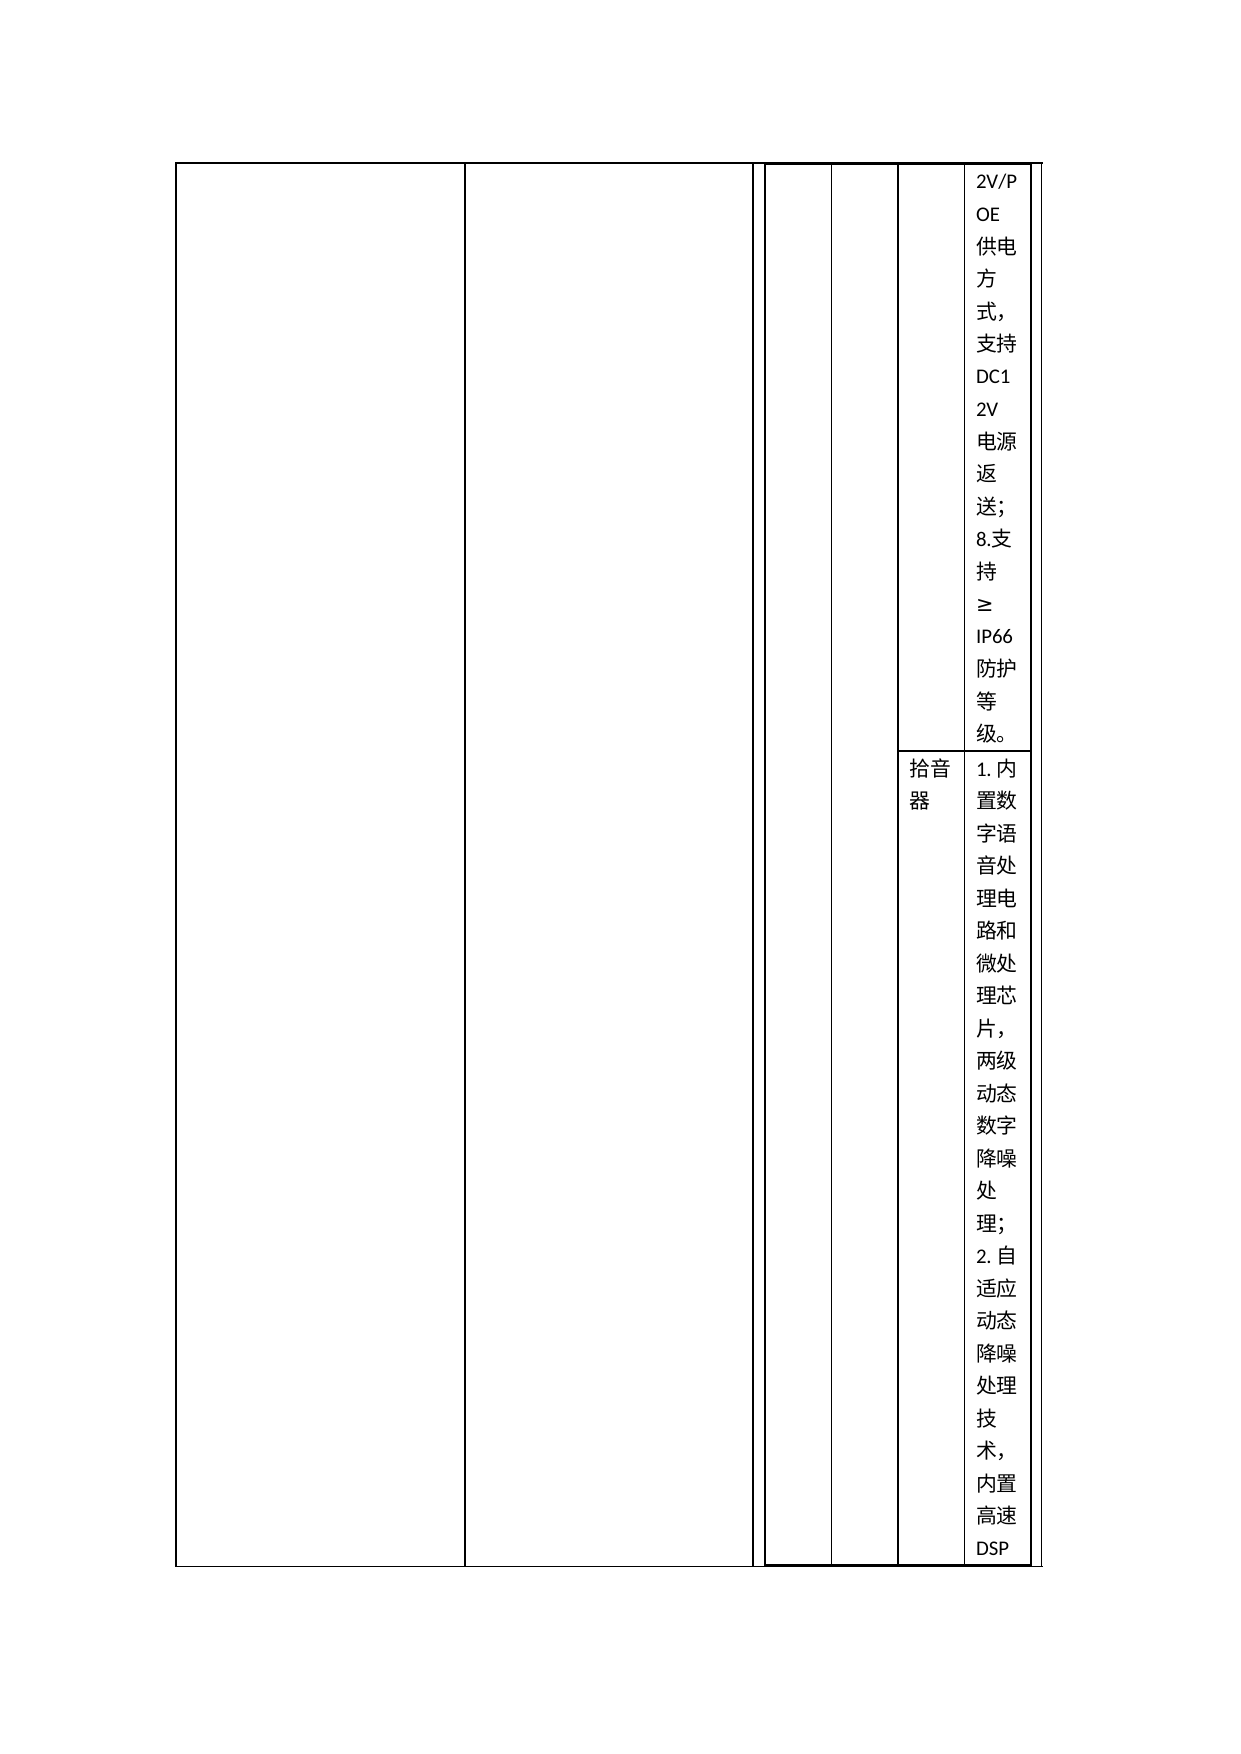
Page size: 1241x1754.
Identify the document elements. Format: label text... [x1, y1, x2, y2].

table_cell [1032, 164, 1041, 1566]
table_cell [832, 165, 897, 1564]
table_cell [177, 164, 464, 1566]
table_cell 1 [466, 164, 752, 1566]
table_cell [754, 164, 764, 1566]
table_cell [899, 752, 964, 1564]
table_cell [965, 165, 1030, 750]
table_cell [899, 165, 964, 750]
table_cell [766, 165, 831, 1564]
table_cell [965, 752, 1030, 1564]
